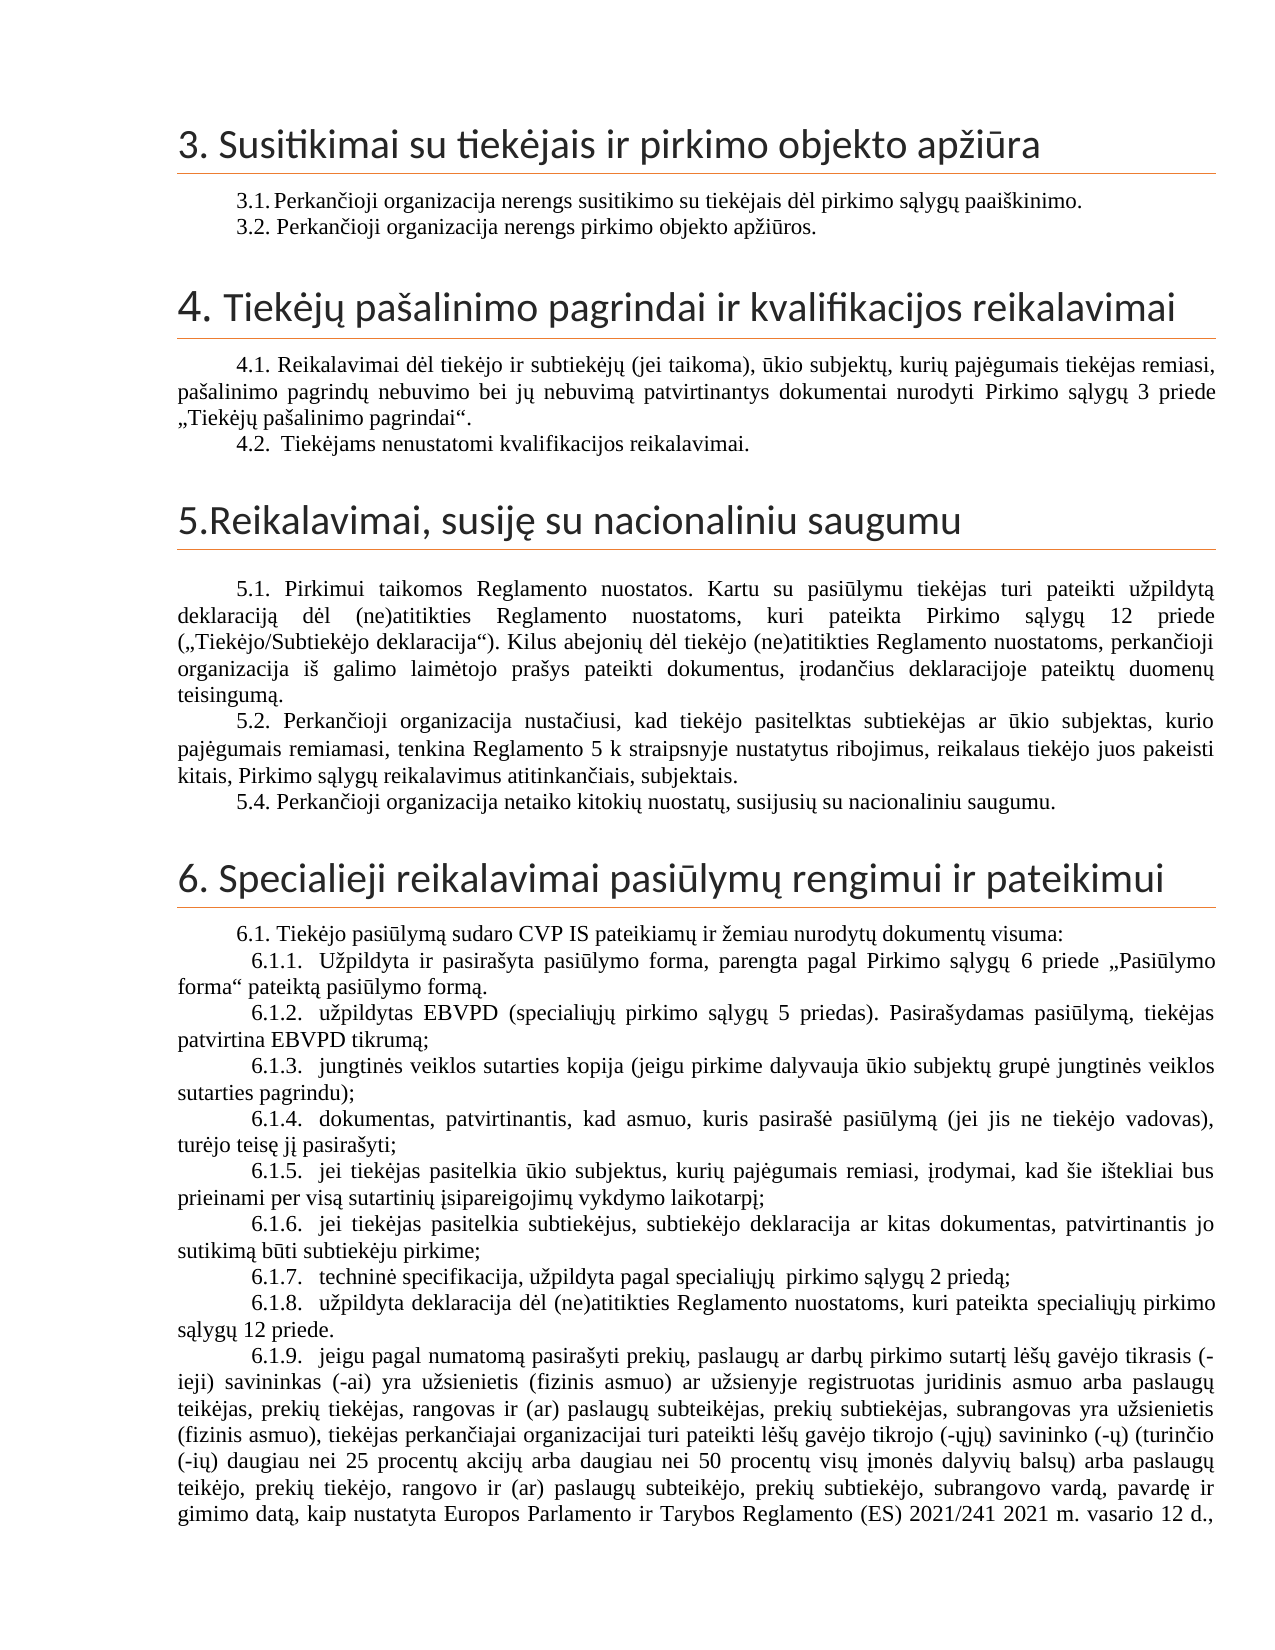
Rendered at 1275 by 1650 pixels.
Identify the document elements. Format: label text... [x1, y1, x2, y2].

list jungtinės veiklos sutarties kopija (jeigu pirkime dalyvauja ūkio subjektų grupė jungtinės veiklos sutarties pagrindu); [177, 1052, 1216, 1105]
list Tiekėjams nenustatomi kvalifikacijos reikalavimai. [177, 430, 1216, 457]
list užpildytas EBVPD (specialiųjų pirkimo sąlygų 5 priedas). Pasirašydamas pasiūlymą, tiekėjas patvirtina EBVPD tikrumą; [177, 999, 1216, 1052]
list techninė specifikacija, užpildyta pagal specialiųjų pirkimo sąlygų 2 priedą; [177, 1263, 1216, 1289]
list Užpildyta ir pasirašyta pasiūlymo forma, parengta pagal Pirkimo sąlygų 6 priede „Pasiūlymo forma“ pateiktą pasiūlymo formą. [177, 947, 1216, 999]
list užpildyta deklaracija dėl (ne)atitikties Reglamento nuostatoms, kuri pateikta specialiųjų pirkimo sąlygų 12 priede. [177, 1289, 1216, 1342]
list jei tiekėjas pasitelkia ūkio subjektus, kurių pajėgumais remiasi, įrodymai, kad šie ištekliai bus prieinami per visą sutartinių įsipareigojimų vykdymo laikotarpį; [177, 1158, 1216, 1210]
text 5.4. Perkančioji organizacija netaiko kitokių nuostatų, susijusių su nacionaliniu saugumu. [177, 788, 1216, 814]
list 3.2. Perkančioji organizacija nerengs pirkimo objekto apžiūros. [236, 213, 1216, 239]
list 4.1. Reikalavimai dėl tiekėjo ir subtiekėjų (jei taikoma), ūkio subjektų, kurių pajėgumais tiekėjas remiasi, pašalinimo pagrindų nebuvimo bei jų nebuvimą patvirtinantys dokumentai nurodyti Pirkimo sąlygų 3 priede „Tiekėjų pašalinimo pagrindai“. [177, 351, 1216, 430]
text 5.1. Pirkimui taikomos Reglamento nuostatos. Kartu su pasiūlymu tiekėjas turi pateikti užpildytą deklaraciją dėl (ne)atitikties Reglamento nuostatoms, kuri pateikta Pirkimo sąlygų 12 priede („Tiekėjo/Subtiekėjo deklaracija“). Kilus abejonių dėl tiekėjo (ne)atitikties Reglamento nuostatoms, perkančioji organizacija iš galimo laimėtojo prašys pateikti dokumentus, įrodančius deklaracijoje pateiktų duomenų teisingumą. [177, 576, 1216, 707]
list dokumentas, patvirtinantis, kad asmuo, kuris pasirašė pasiūlymą (jei jis ne tiekėjo vadovas), turėjo teisę jį pasirašyti; [177, 1105, 1216, 1158]
subtitle 6. Specialieji reikalavimai pasiūlymų rengimui ir pateikimui [177, 852, 1216, 907]
list jei tiekėjas pasitelkia subtiekėjus, subtiekėjo deklaracija ar kitas dokumentas, patvirtinantis jo sutikimą būti subtiekėju pirkime; [177, 1210, 1216, 1263]
text 6.1. Tiekėjo pasiūlymą sudaro CVP IS pateikiamų ir žemiau nurodytų dokumentų visuma: [177, 920, 1216, 947]
text 5.2. Perkančioji organizacija nustačiusi, kad tiekėjo pasitelktas subtiekėjas ar ūkio subjektas, kurio pajėgumais remiamasi, tenkina Reglamento 5 k straipsnyje nustatytus ribojimus, reikalaus tiekėjo juos pakeisti kitais, Pirkimo sąlygų reikalavimus atitinkančiais, subjektais. [177, 707, 1216, 788]
subtitle 4. Tiekėjų pašalinimo pagrindai ir kvalifikacijos reikalavimai [177, 277, 1216, 338]
subtitle 5.Reikalavimai, susiję su nacionaliniu saugumu [177, 494, 1216, 549]
list Perkančioji organizacija nerengs susitikimo su tiekėjais dėl pirkimo sąlygų paaiškinimo. [236, 187, 1216, 213]
subtitle 3. Susitikimai su tiekėjais ir pirkimo objekto apžiūra [177, 118, 1216, 173]
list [177, 1342, 1216, 1527]
